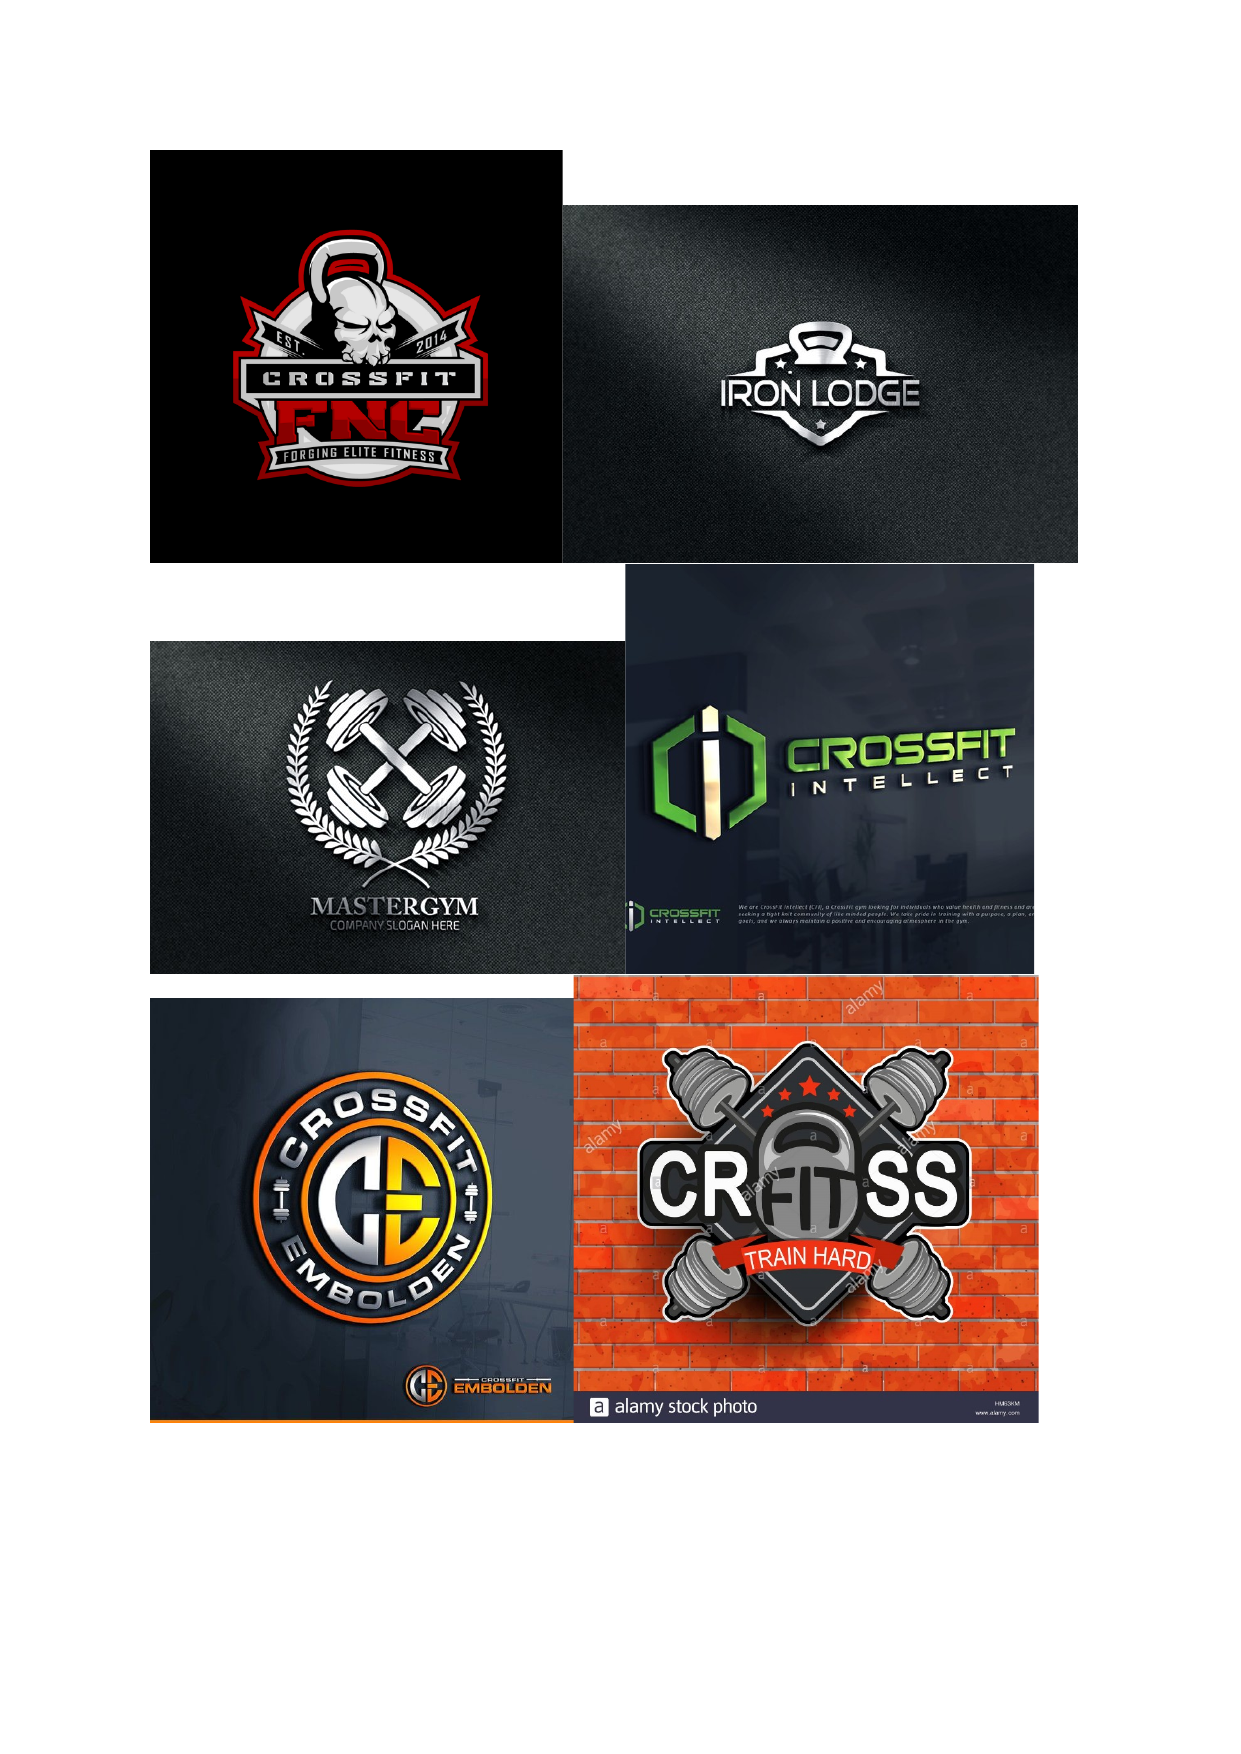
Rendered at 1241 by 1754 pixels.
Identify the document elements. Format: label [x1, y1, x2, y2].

picture [150, 150, 1078, 563]
picture [150, 564, 1035, 974]
picture [150, 975, 1039, 1423]
